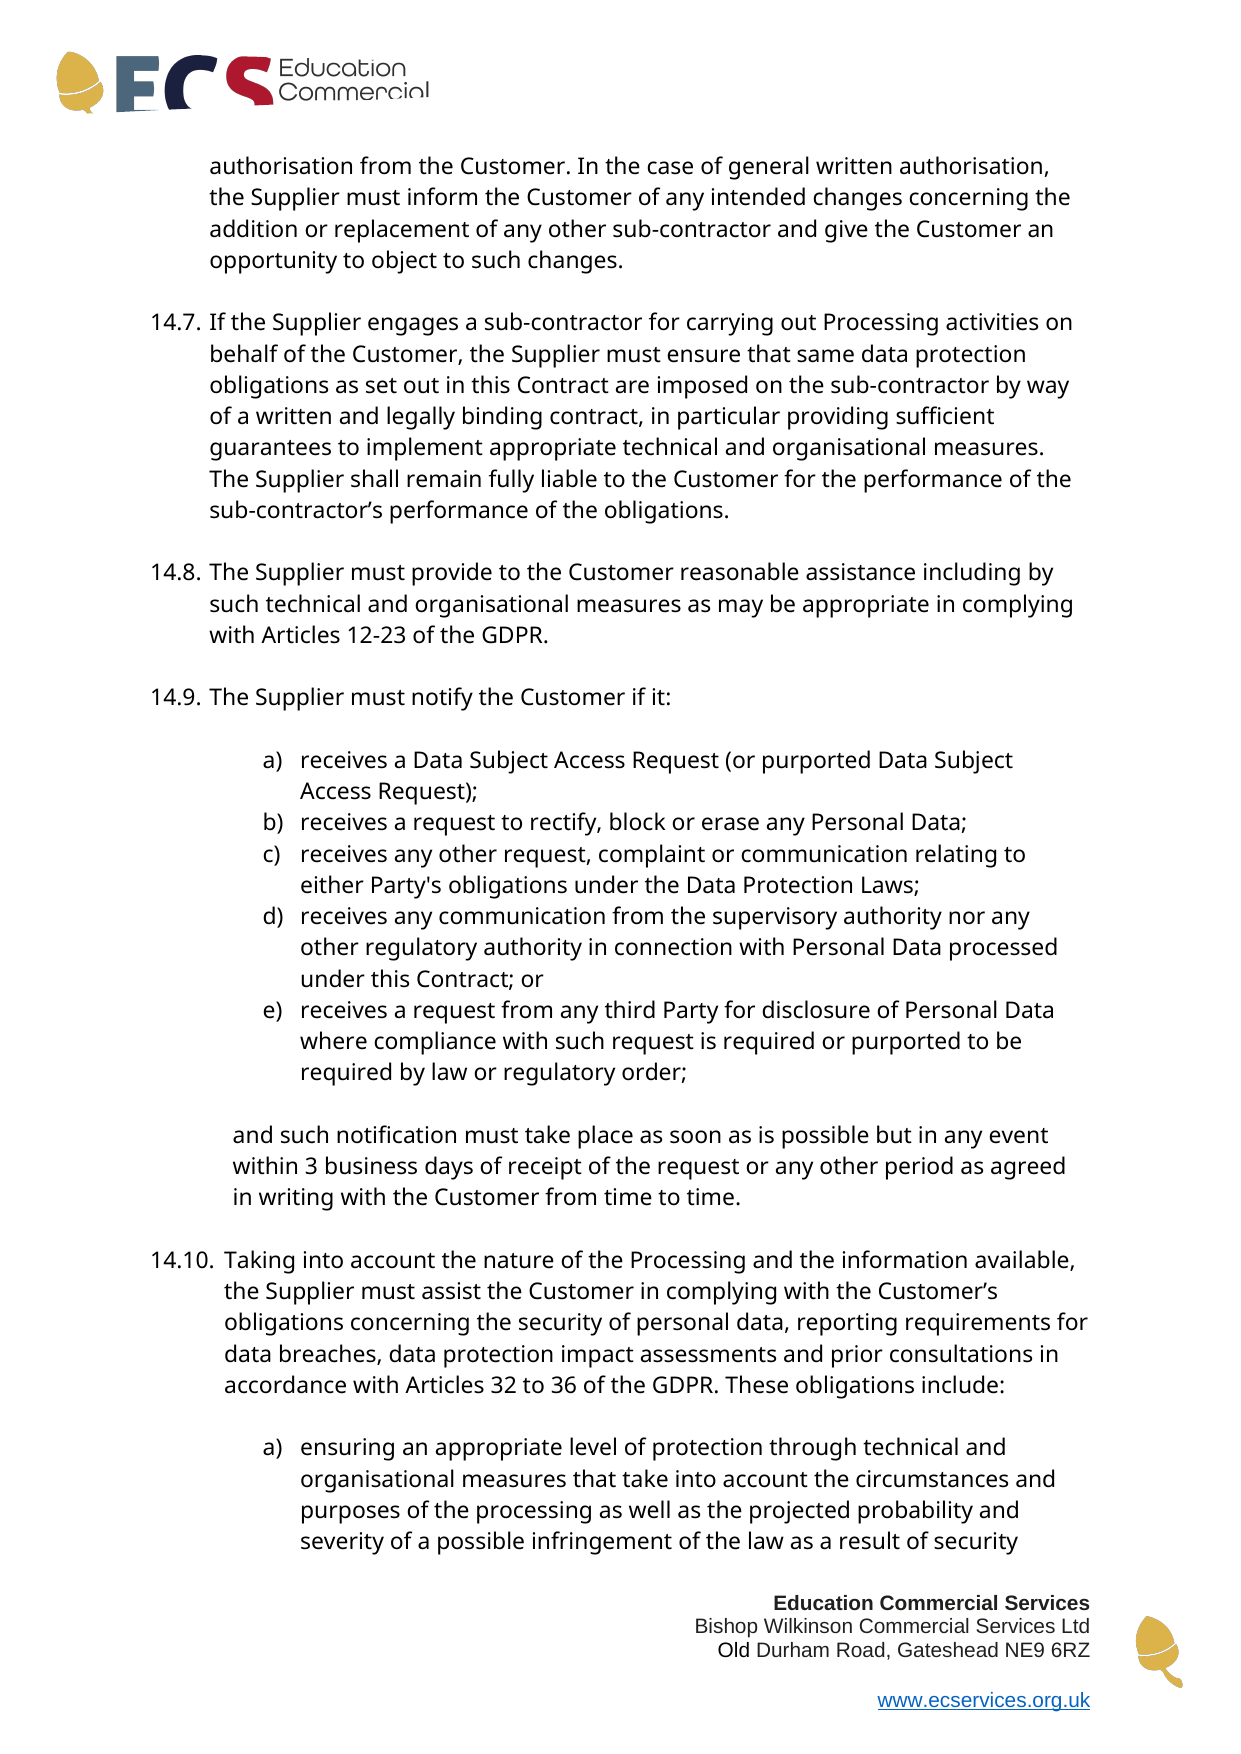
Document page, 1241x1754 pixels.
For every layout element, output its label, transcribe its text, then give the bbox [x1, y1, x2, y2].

list receives a request to rectify, block or erase any Personal Data; [262, 806, 1090, 837]
list receives a request from any third Party for disclosure of Personal Data where compliance with such request is required or purported to be required by law or regulatory order; [262, 994, 1090, 1087]
text and such notification must take place as soon as is possible but in any event within 3 business days of receipt of the request or any other period as agreed in writing with the Customer from time to time. [232, 1119, 1090, 1212]
list If the Supplier engages a sub-contractor for carrying out Processing activities on behalf of the Customer, the Supplier must ensure that same data protection obligations as set out in this Contract are imposed on the sub-contractor by way of a written and legally binding contract, in particular providing sufficient guarantees to implement appropriate technical and organisational measures. The Supplier shall remain fully liable to the Customer for the performance of the sub-contractor’s performance of the obligations. [150, 306, 1090, 525]
list receives a Data Subject Access Request (or purported Data Subject Access Request); [262, 744, 1090, 806]
list receives any other request, complaint or communication relating to either Party's obligations under the Data Protection Laws; [262, 837, 1090, 900]
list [150, 150, 1090, 275]
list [262, 1431, 1090, 1556]
list The Supplier must provide to the Customer reasonable assistance including by such technical and organisational measures as may be appropriate in complying with Articles 12-23 of the GDPR. [150, 556, 1090, 650]
list receives any communication from the supervisory authority nor any other regulatory authority in connection with Personal Data processed under this Contract; or [262, 900, 1090, 994]
list Taking into account the nature of the Processing and the information available, the Supplier must assist the Customer in complying with the Customer’s obligations concerning the security of personal data, reporting requirements for data breaches, data protection impact assessments and prior consultations in accordance with Articles 32 to 36 of the GDPR. These obligations include: [150, 1244, 1090, 1400]
list The Supplier must notify the Customer if it: [150, 681, 1090, 712]
